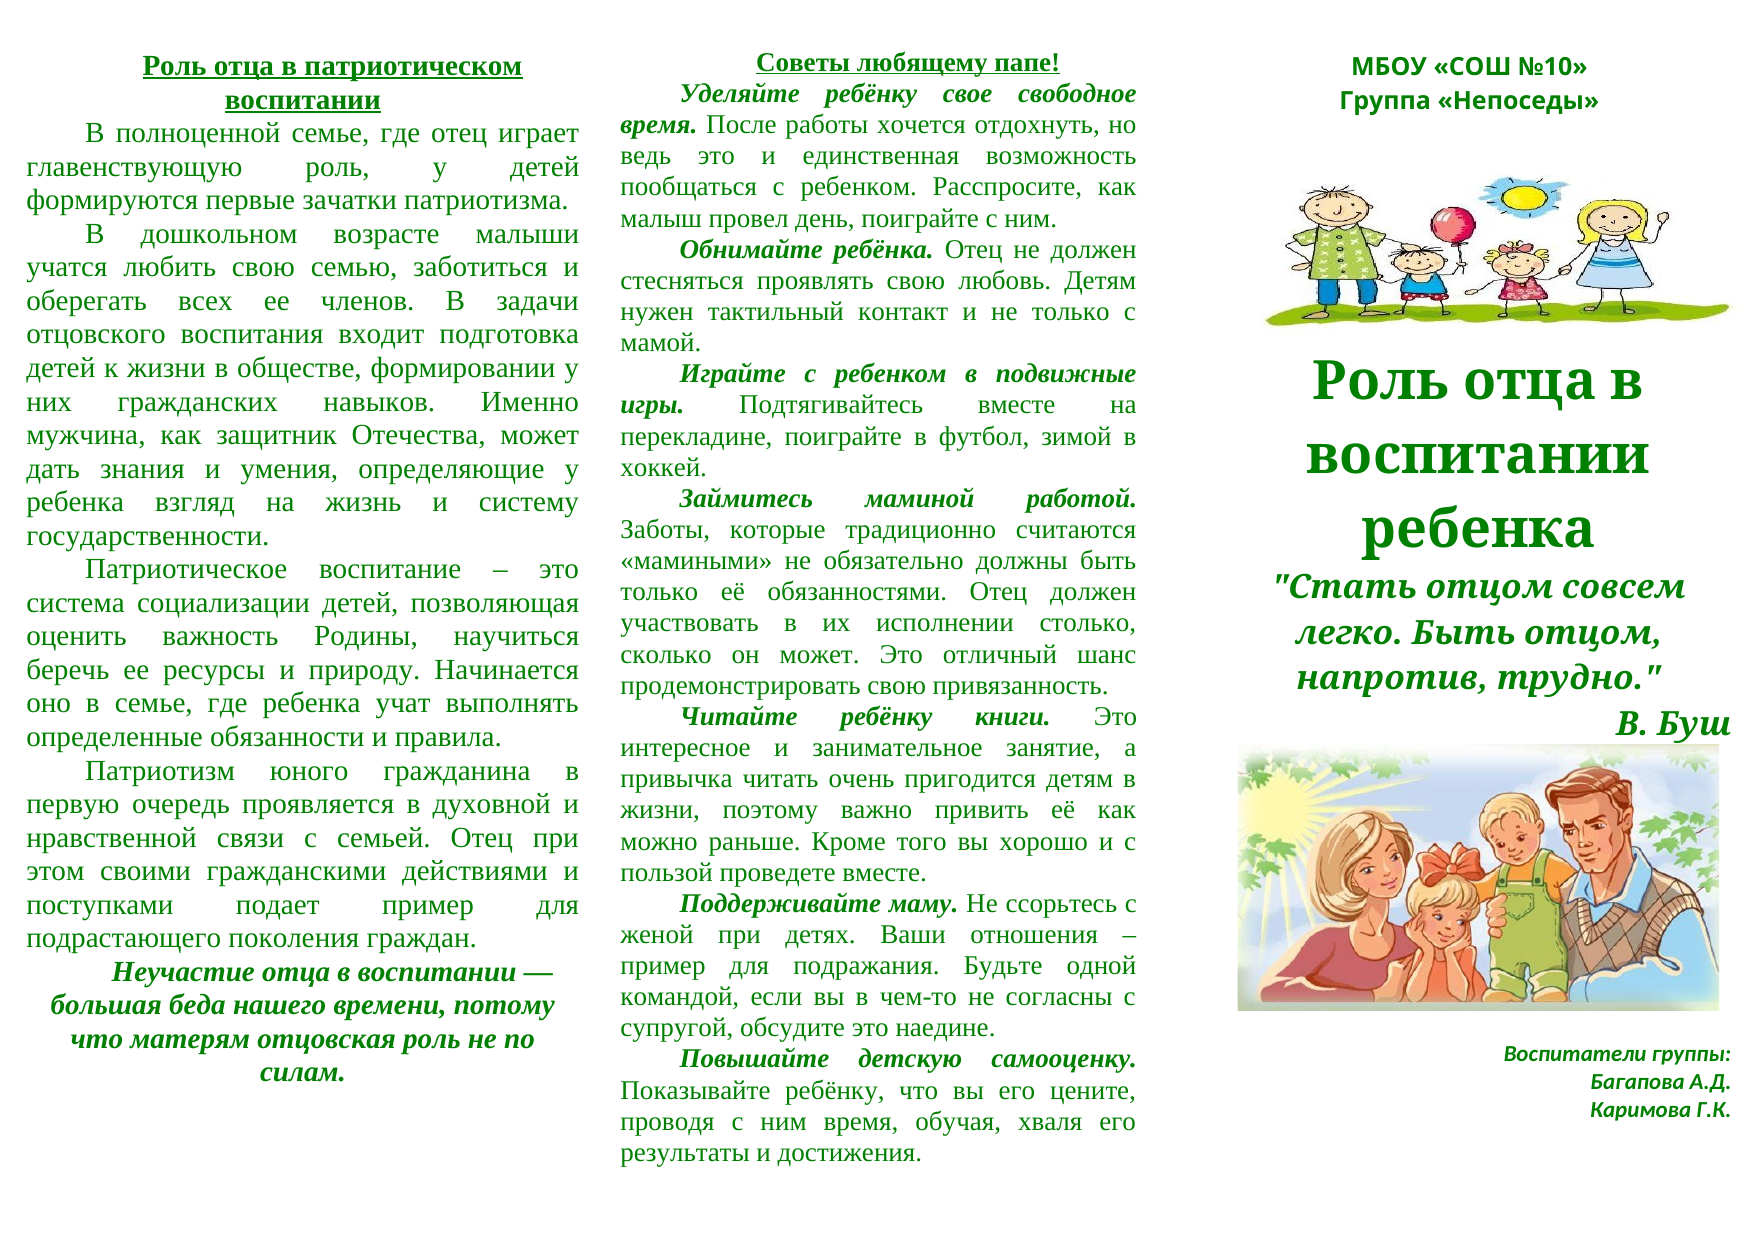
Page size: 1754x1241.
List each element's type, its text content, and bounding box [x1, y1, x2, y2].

table_cell Роль отца в патриотическом воспитании В полноценной семье, где отец играет главенствующую роль, у детей формируются первые зачатки патриотизма. В дошкольном возрасте малыши учатся любить свою семью, заботиться и оберегать всех ее членов. В задачи отцовского воспитания входит подготовка детей к жизни в обществе, формировании у них гражданских навыков. Именно мужчина, как защитник Отечества, может дать знания и умения, определяющие у ребенка взгляд на жизнь и систему государственности. Патриотическое воспитание – это система социализации детей, позволяющая оценить важность Родины, научиться беречь ее ресурсы и природу. Начинается оно в семье, где ребенка учат выполнять определенные обязанности и правила. Патриотизм юного гражданина в первую очередь проявляется в духовной и нравственной связи с семьей. Отец при этом своими гражданскими действиями и поступками подает пример для подрастающего поколения граждан. Неучастие отца в воспитании — большая беда нашего времени, потому что матерям отцовская роль не по силам. [15, 15, 591, 1234]
table_cell Советы любящему папе! Уделяйте ребёнку свое свободное время. После работы хочется отдохнуть, но ведь это и единственная возможность пообщаться с ребенком. Расспросите, как малыш провел день, поиграйте с ним. Обнимайте ребёнка. Отец не должен стесняться проявлять свою любовь. Детям нужен тактильный контакт и не только с мамой. Играйте с ребенком в подвижные игры. Подтягивайтесь вместе на перекладине, поиграйте в футбол, зимой в хоккей. Займитесь маминой работой. Заботы, которые традиционно считаются «мамиными» не обязательно должны быть только её обязанностями. Отец должен участвовать в их исполнении столько, сколько он может. Это отличный шанс продемонстрировать свою привязанность. Читайте ребёнку книги. Это интересное и занимательное занятие, а привычка читать очень пригодится детям в жизни, поэтому важно привить её как можно раньше. Кроме того вы хорошо и с пользой проведете вместе. Поддерживайте маму. Не ссорьтесь с женой при детях. Ваши отношения – пример для подражания. Будьте одной командой, если вы в чем-то не согласны с супругой, обсудите это наедине. Повышайте детскую самооценку. Показывайте ребёнку, что вы его цените, проводя с ним время, обучая, хваля его результаты и достижения. [591, 15, 1166, 1234]
picture [1225, 145, 1743, 342]
picture [1237, 744, 1720, 1011]
table_cell МБОУ «СОШ №10» Группа «Непоседы» Роль отца в воспитании ребенка "Стать отцом совсем легко. Быть отцом, напротив, трудно." В. Буш Воспитатели группы: Багапова А.Д. Каримова Г.К. [1166, 15, 1742, 1234]
